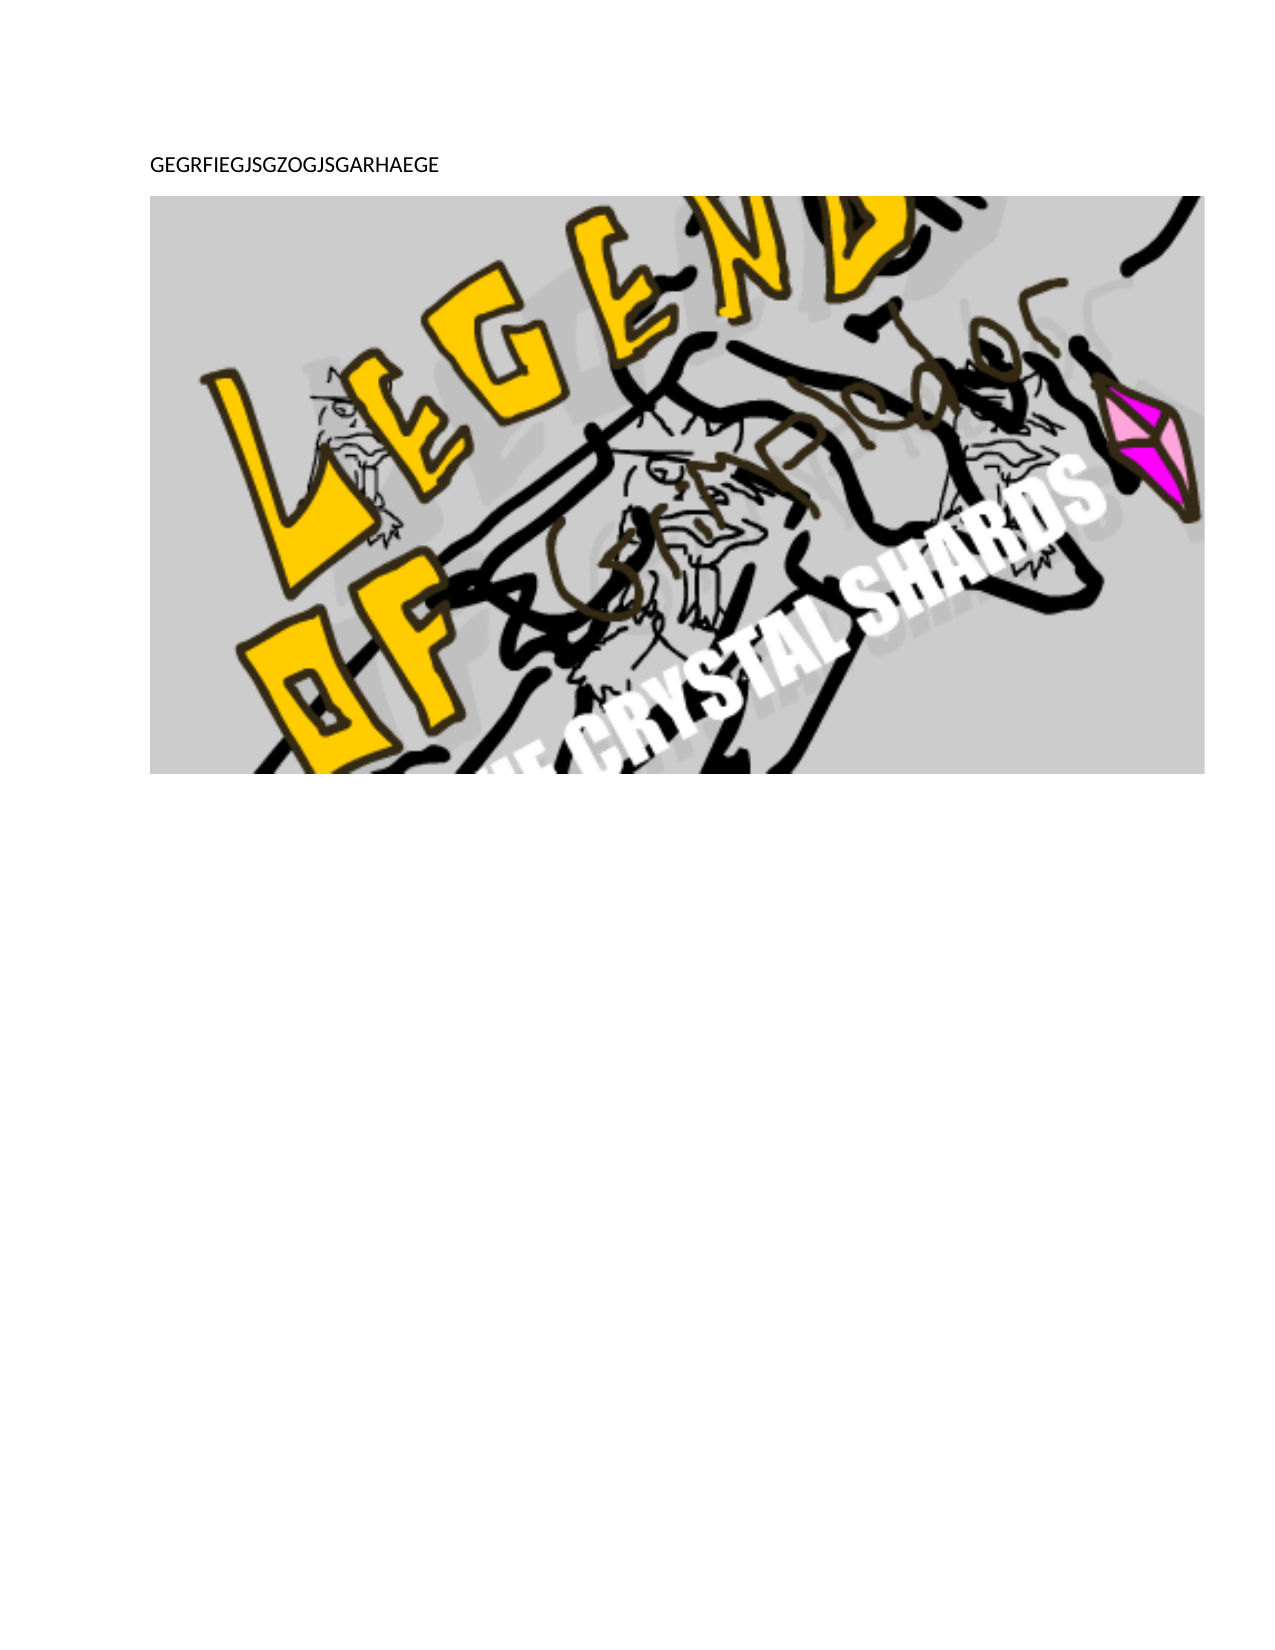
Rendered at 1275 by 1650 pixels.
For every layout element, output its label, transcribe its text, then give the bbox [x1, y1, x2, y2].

picture [150, 196, 1205, 774]
text GEGRFIEGJSGZOGJSGARHAEGE [150, 150, 1125, 178]
